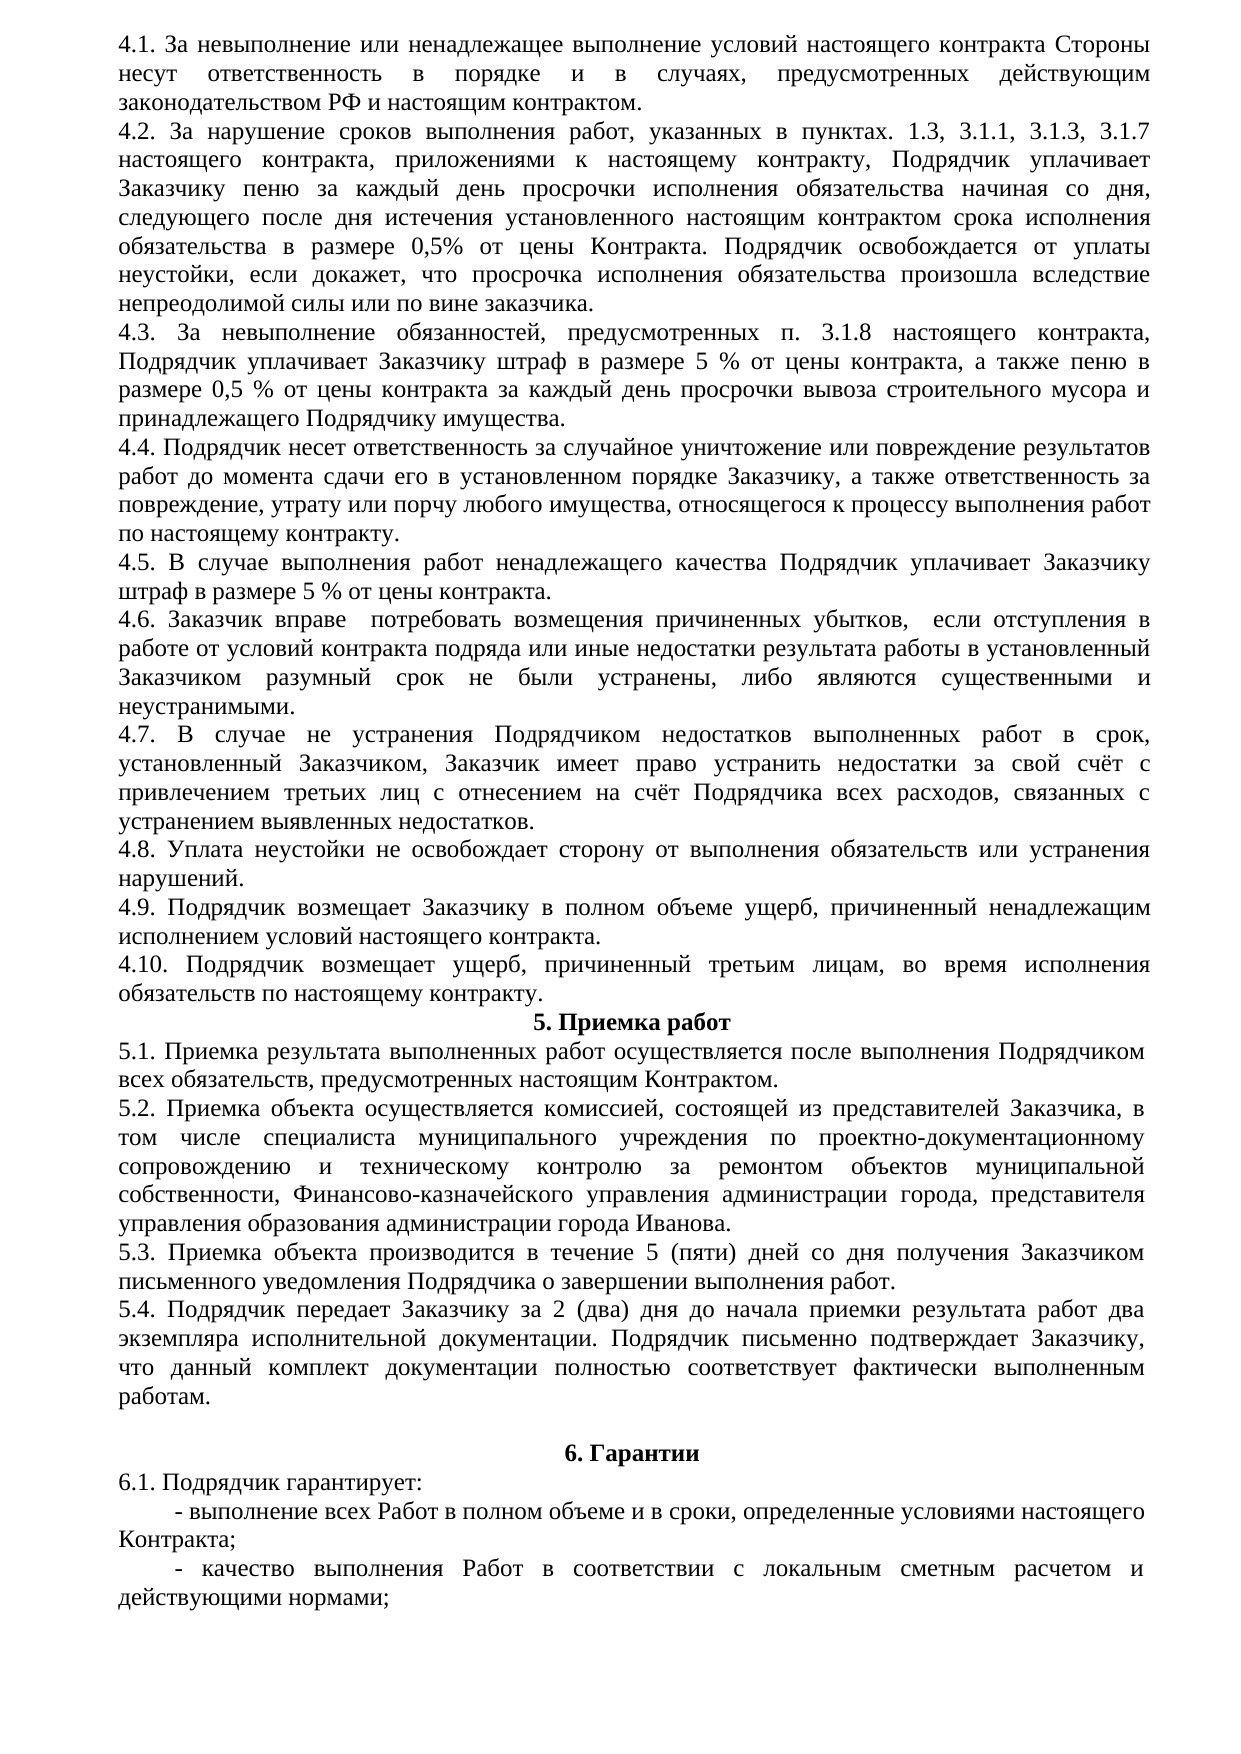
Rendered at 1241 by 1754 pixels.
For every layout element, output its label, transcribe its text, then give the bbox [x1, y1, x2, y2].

text 4.4. Подрядчик несет ответственность за случайное уничтожение или повреждение результатов работ до момента сдачи его в установленном порядке Заказчику, а также ответственность за повреждение, утрату или порчу любого имущества, относящегося к процессу выполнения работ по настоящему контракту. [118, 432, 1152, 547]
text 4.10. Подрядчик возмещает ущерб, причиненный третьим лицам, во время исполнения обязательств по настоящему контракту. [118, 949, 1152, 1007]
text 4.5. В случае выполнения работ ненадлежащего качества Подрядчик уплачивает Заказчику штраф в размере 5 % от цены контракта. [118, 547, 1152, 604]
text 6.1. Подрядчик гарантирует: [118, 1467, 1146, 1496]
text 5.3. Приемка объекта производится в течение 5 (пяти) дней со дня получения Заказчиком письменного уведомления Подрядчика о завершении выполнения работ. [118, 1237, 1146, 1294]
text 4.7. В случае не устранения Подрядчиком недостатков выполненных работ в срок, установленный Заказчиком, Заказчик имеет право устранить недостатки за свой счёт с привлечением третьих лиц с отнесением на счёт Подрядчика всех расходов, связанных с устранением выявленных недостатков. [118, 719, 1152, 834]
text 5. Приемка работ [118, 1007, 1146, 1036]
text 5.4. Подрядчик передает Заказчику за 2 (два) дня до начала приемки результата работ два экземпляра исполнительной документации. Подрядчик письменно подтверждает Заказчику, что данный комплект документации полностью соответствует фактически выполненным работам. [118, 1294, 1146, 1409]
text 5.1. Приемка результата выполненных работ осуществляется после выполнения Подрядчиком всех обязательств, предусмотренных настоящим Контрактом. [118, 1036, 1146, 1093]
text 4.1. За невыполнение или ненадлежащее выполнение условий настоящего контракта Стороны несут ответственность в порядке и в случаях, предусмотренных действующим законодательством РФ и настоящим контрактом. [118, 29, 1152, 116]
text 4.8. Уплата неустойки не освобождает сторону от выполнения обязательств или устранения нарушений. [118, 834, 1152, 892]
text - качество выполнения Работ в соответствии с локальным сметным расчетом и действующими нормами; [118, 1553, 1146, 1611]
text 6. Гарантии [118, 1438, 1146, 1467]
text 4.3. За невыполнение обязанностей, предусмотренных п. 3.1.8 настоящего контракта, Подрядчик уплачивает Заказчику штраф в размере 5 % от цены контракта, а также пеню в размере 0,5 % от цены контракта за каждый день просрочки вывоза строительного мусора и принадлежащего Подрядчику имущества. [118, 317, 1152, 432]
text 4.2. За нарушение сроков выполнения работ, указанных в пунктах. 1.3, 3.1.1, 3.1.3, 3.1.7 настоящего контракта, приложениями к настоящему контракту, Подрядчик уплачивает Заказчику пеню за каждый день просрочки исполнения обязательства начиная со дня, следующего после дня истечения установленного настоящим контрактом срока исполнения обязательства в размере 0,5% от цены Контракта. Подрядчик освобождается от уплаты неустойки, если докажет, что просрочка исполнения обязательства произошла вследствие непреодолимой силы или по вине заказчика. [118, 116, 1152, 317]
text - выполнение всех Работ в полном объеме и в сроки, определенные условиями настоящего Контракта; [118, 1496, 1146, 1553]
text 4.6. Заказчик вправе потребовать возмещения причиненных убытков, если отступления в работе от условий контракта подряда или иные недостатки результата работы в установленный Заказчиком разумный срок не были устранены, либо являются существенными и неустранимыми. [118, 604, 1152, 719]
text 4.9. Подрядчик возмещает Заказчику в полном объеме ущерб, причиненный ненадлежащим исполнением условий настоящего контракта. [118, 892, 1152, 949]
text 5.2. Приемка объекта осуществляется комиссией, состоящей из представителей Заказчика, в том числе специалиста муниципального учреждения по проектно-документационному сопровождению и техническому контролю за ремонтом объектов муниципальной собственности, Финансово-казначейского управления администрации города, представителя управления образования администрации города Иванова. [118, 1093, 1146, 1237]
